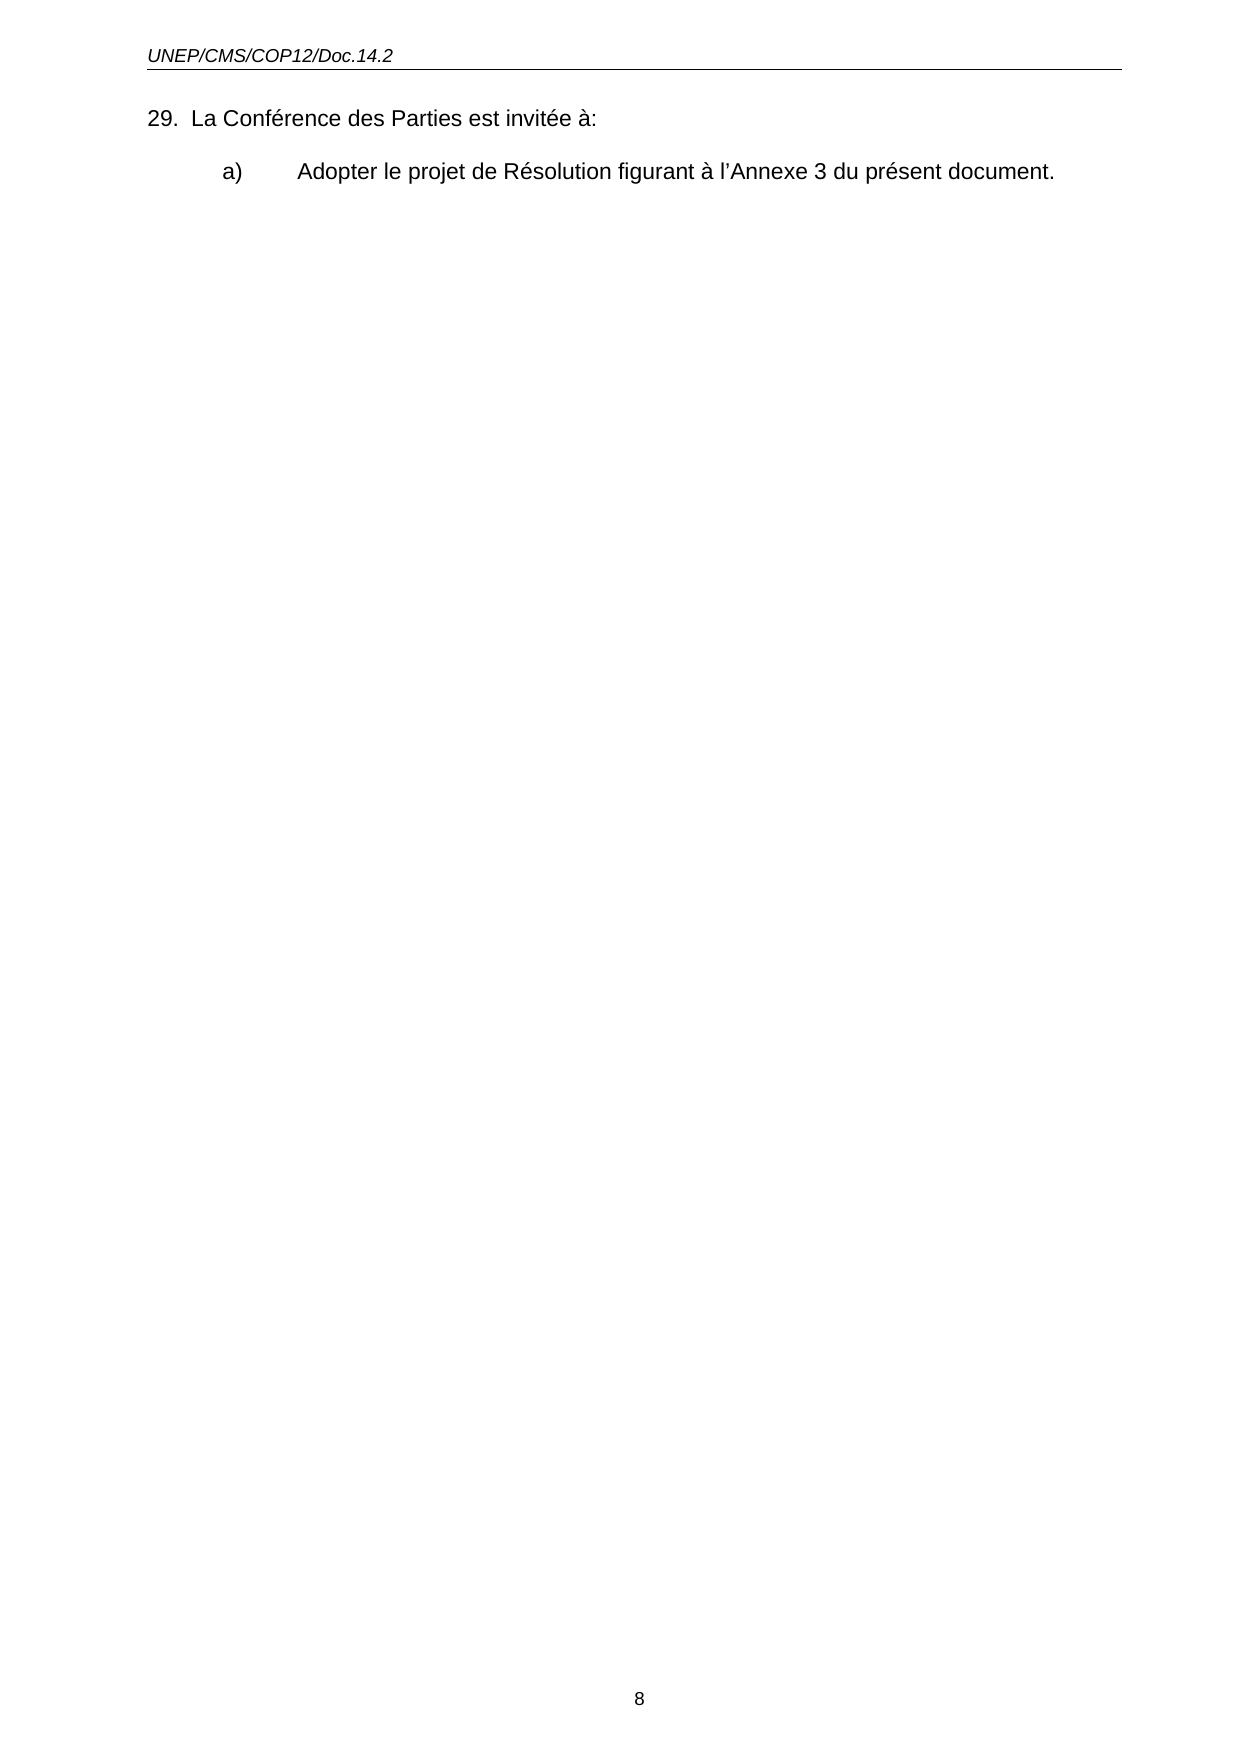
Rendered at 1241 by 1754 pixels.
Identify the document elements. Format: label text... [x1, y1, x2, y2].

list Adopter le projet de Résolution figurant à l’Annexe 3 du présent document. [222, 158, 1093, 184]
list La Conférence des Parties est invitée à: [147, 105, 1093, 131]
